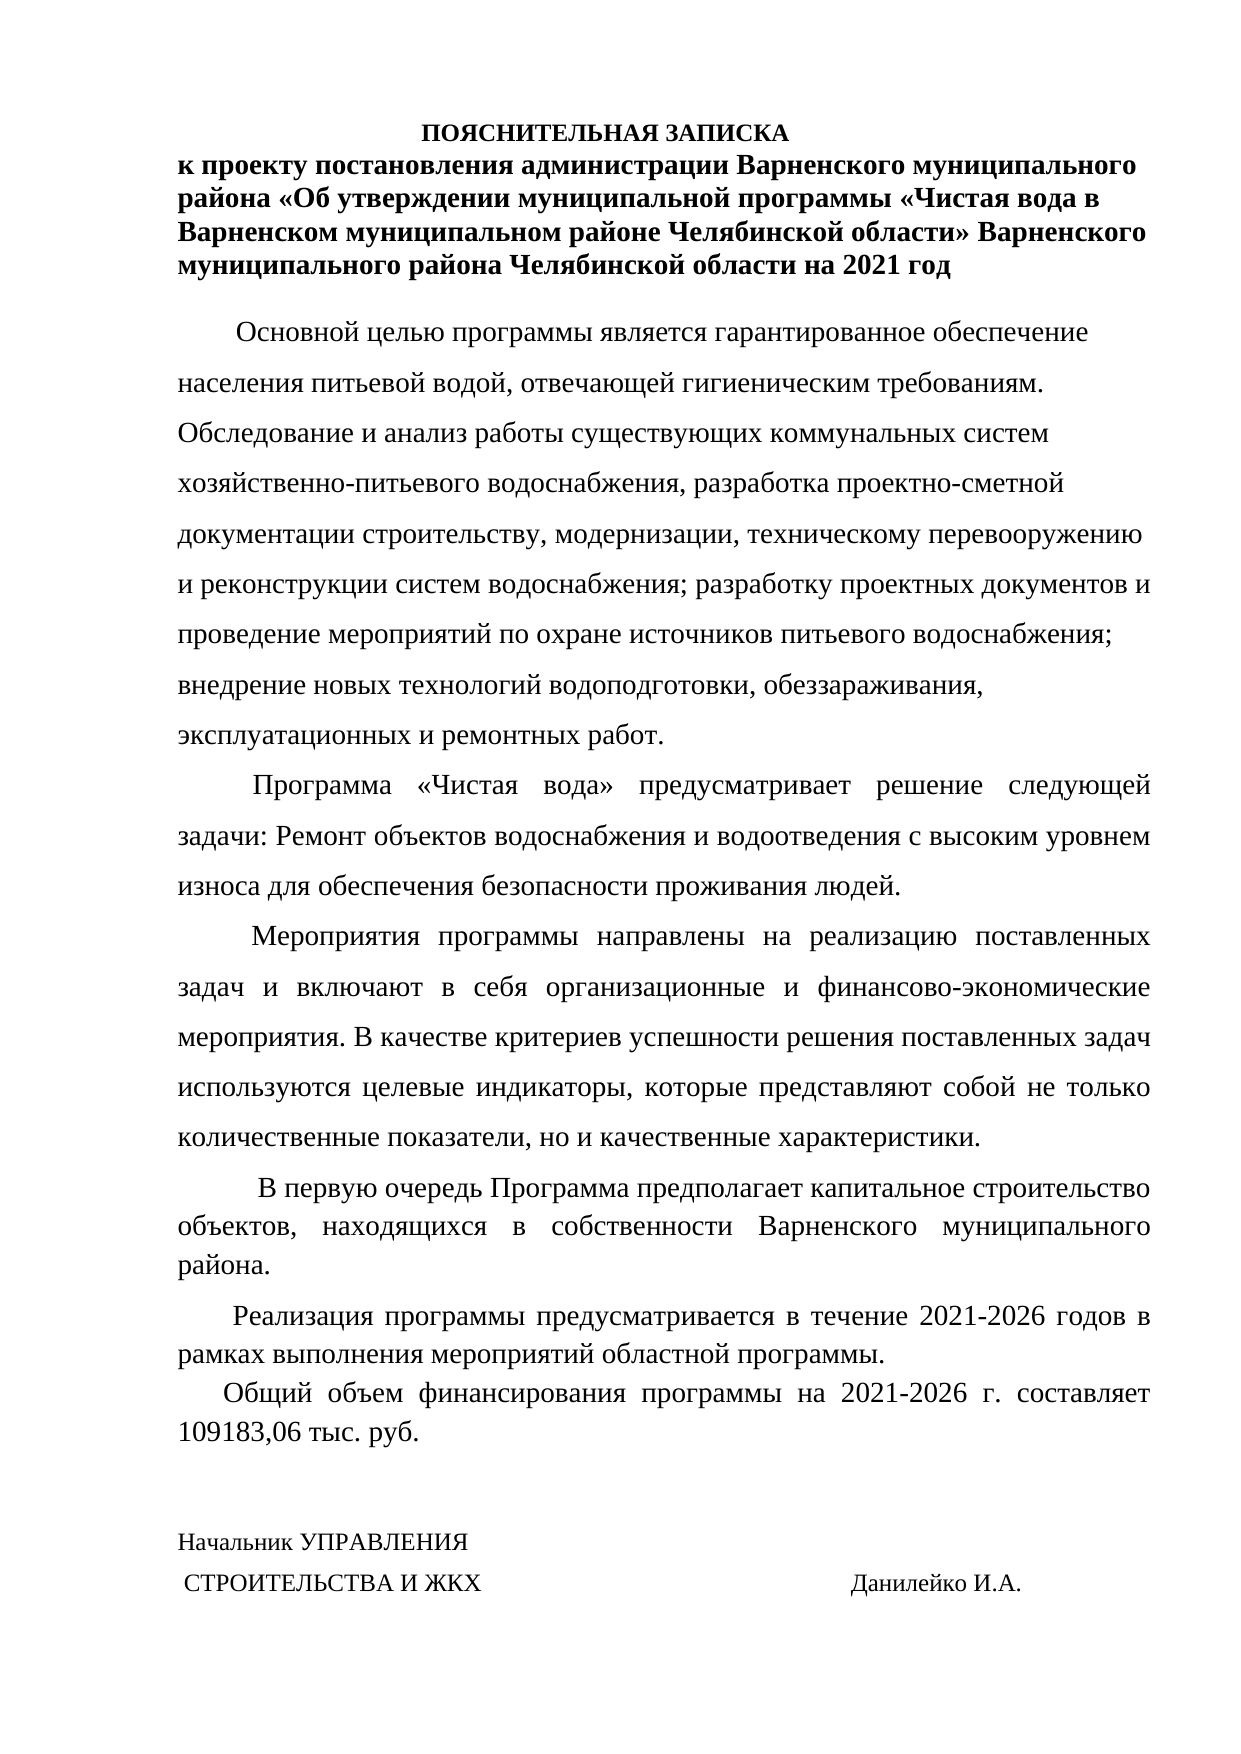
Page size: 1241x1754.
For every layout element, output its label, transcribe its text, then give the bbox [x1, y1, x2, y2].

text ПОЯСНИТЕЛЬНАЯ ЗАПИСКА [177, 118, 1152, 147]
text Мероприятия программы направлены на реализацию поставленных задач и включают в себя организационные и финансово-экономические мероприятия. В качестве критериев успешности решения поставленных задач используются целевые индикаторы, которые представляют собой не только количественные показатели, но и качественные характеристики. [177, 918, 1152, 1153]
text СТРОИТЕЛЬСТВА И ЖКХ Данилейко И.А. [177, 1568, 1152, 1597]
text Начальник УПРАВЛЕНИЯ [177, 1527, 1152, 1556]
text Основной целью программы является гарантированное обеспечение населения питьевой водой, отвечающей гигиеническим требованиям. Обследование и анализ работы существующих коммунальных систем хозяйственно-питьевого водоснабжения, разработка проектно-сметной документации строительству, модернизации, техническому перевооружению и реконструкции систем водоснабжения; разработку проектных документов и проведение мероприятий по охране источников питьевого водоснабжения; внедрение новых технологий водоподготовки, обеззараживания, эксплуатационных и ремонтных работ. [177, 314, 1152, 751]
text к проекту постановления администрации Варненского муниципального района «Об утверждении муниципальной программы «Чистая вода в Варненском муниципальном районе Челябинской области» Варненского муниципального района Челябинской области на 2021 год [177, 147, 1152, 281]
text В первую очередь Программа предполагает капитальное строительство объектов, находящихся в собственности Варненского муниципального района. [177, 1170, 1152, 1281]
text Программа «Чистая вода» предусматривает решение следующей задачи: Ремонт объектов водоснабжения и водоотведения с высоким уровнем износа для обеспечения безопасности проживания людей. [177, 767, 1152, 902]
text Реализация программы предусматривается в течение 2021-2026 годов в рамках выполнения мероприятий областной программы. [177, 1298, 1152, 1370]
text Общий объем финансирования программы на 2021-2026 г. составляет 109183,06 тыс. руб. [177, 1375, 1152, 1447]
